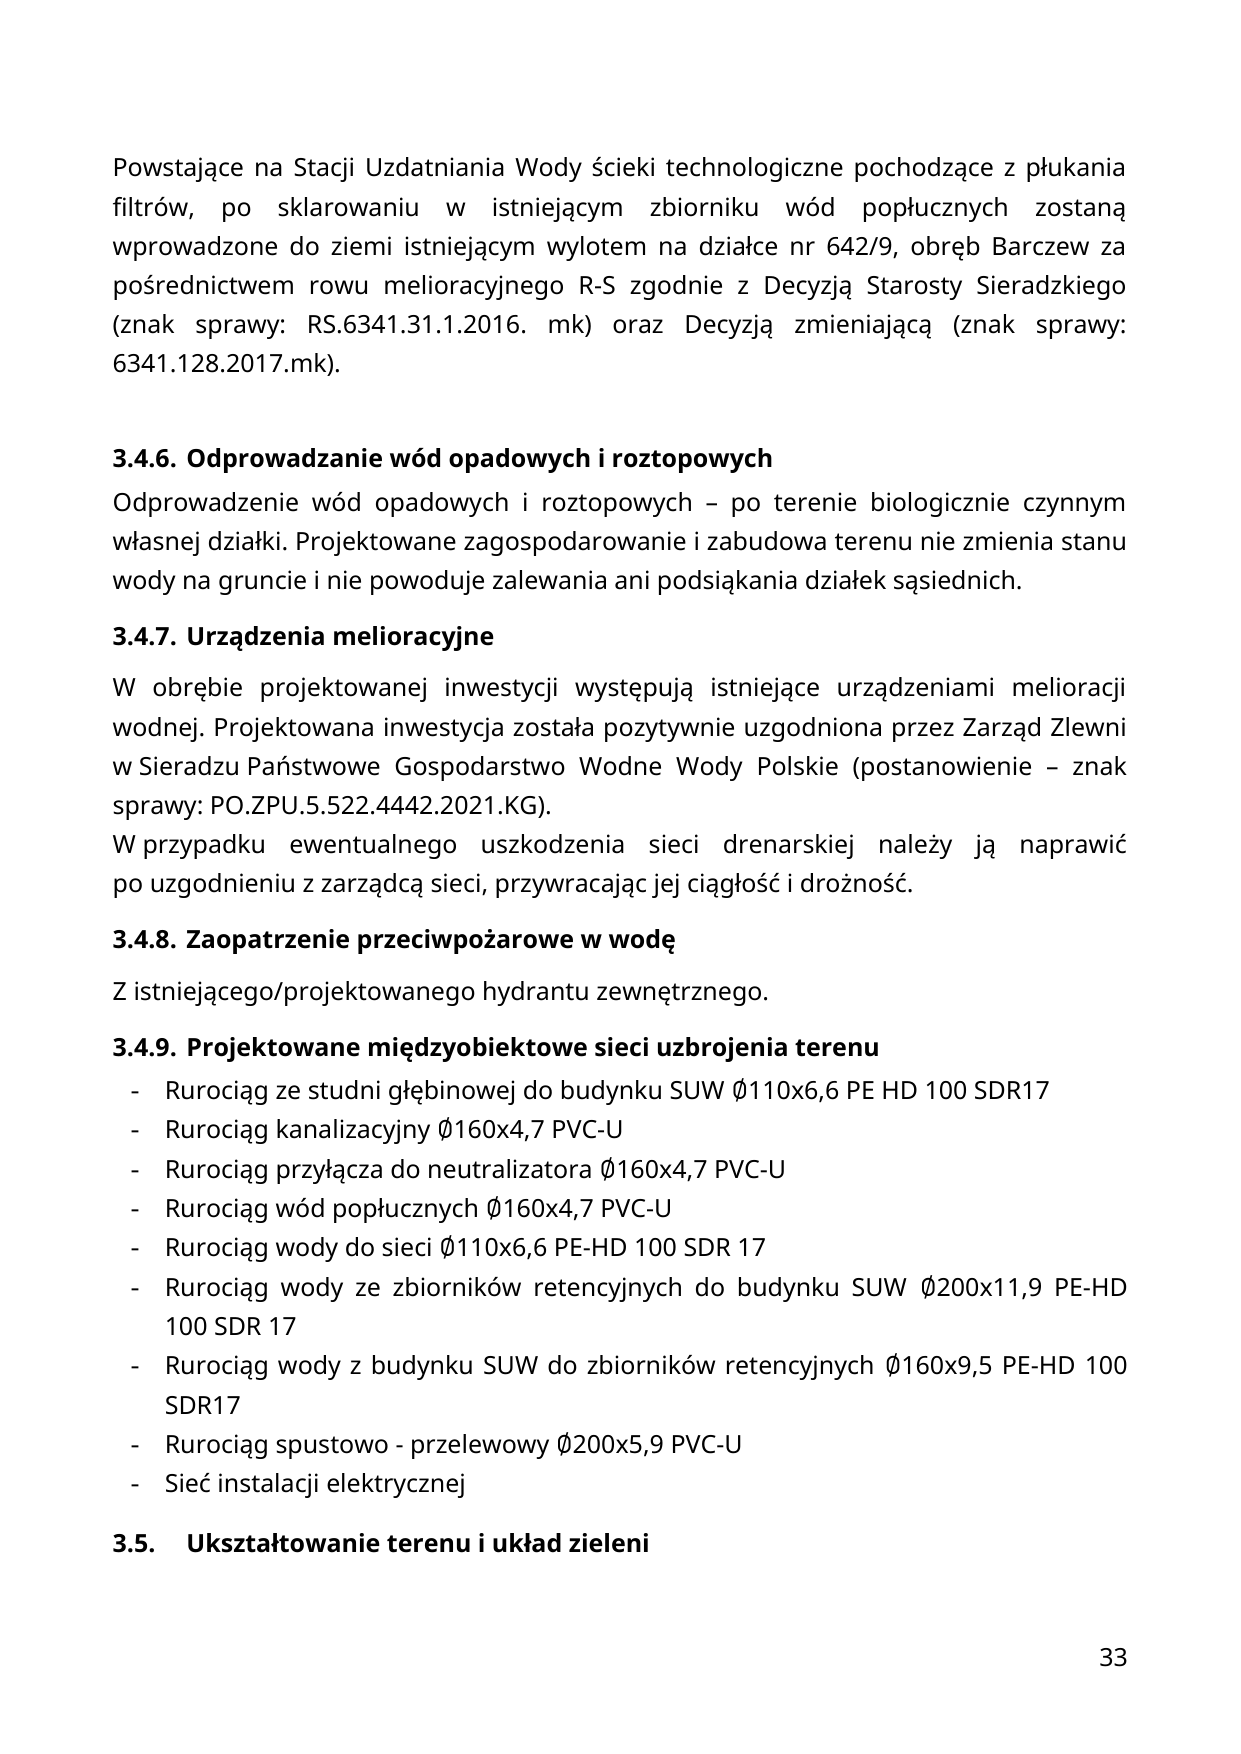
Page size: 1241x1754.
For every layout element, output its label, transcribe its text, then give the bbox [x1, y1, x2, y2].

text Rurociąg wody ze zbiorników retencyjnych do budynku SUW ∅200x11,9 PE-HD 100 SDR 17 [127, 1269, 1128, 1343]
text Rurociąg wód popłucznych ∅160x4,7 PVC-U [127, 1191, 1128, 1225]
text Z istniejącego/projektowanego hydrantu zewnętrznego. [112, 973, 1128, 1007]
text Rurociąg spustowo - przelewowy ∅200x5,9 PVC-U [127, 1426, 1128, 1461]
text Powstające na Stacji Uzdatniania Wody ścieki technologiczne pochodzące z płukania filtrów, po sklarowaniu w istniejącym zbiorniku wód popłucznych zostaną wprowadzone do ziemi istniejącym wylotem na działce nr 642/9, obręb Barczew za pośrednictwem rowu melioracyjnego R-S zgodnie z Decyzją Starosty Sieradzkiego (znak sprawy: RS.6341.31.1.2016. mk) oraz Decyzją zmieniającą (znak sprawy: 6341.128.2017.mk). [112, 150, 1128, 380]
text Rurociąg przyłącza do neutralizatora ∅160x4,7 PVC-U [127, 1151, 1128, 1186]
text Rurociąg wody do sieci ∅110x6,6 PE-HD 100 SDR 17 [127, 1230, 1128, 1264]
text Projektowane międzyobiektowe sieci uzbrojenia terenu [112, 1029, 1128, 1063]
text Rurociąg wody z budynku SUW do zbiorników retencyjnych ∅160x9,5 PE-HD 100 SDR17 [127, 1348, 1128, 1421]
text Odprowadzenie wód opadowych i roztopowych – po terenie biologicznie czynnym własnej działki. Projektowane zagospodarowanie i zabudowa terenu nie zmienia stanu wody na gruncie i nie powoduje zalewania ani podsiąkania działek sąsiednich. [112, 484, 1128, 597]
text W przypadku ewentualnego uszkodzenia sieci drenarskiej należy ją naprawić po uzgodnieniu z zarządcą sieci, przywracając jej ciągłość i drożność. [112, 827, 1128, 900]
text Urządzenia melioracyjne [112, 618, 1128, 652]
text W obrębie projektowanej inwestycji występują istniejące urządzeniami melioracji wodnej. Projektowana inwestycja została pozytywnie uzgodniona przez Zarząd Zlewni w Sieradzu Państwowe Gospodarstwo Wodne Wody Polskie (postanowienie – znak sprawy: PO.ZPU.5.522.4442.2021.KG). [112, 670, 1128, 822]
text Odprowadzanie wód opadowych i roztopowych [112, 441, 1128, 475]
text Ukształtowanie terenu i układ zieleni [112, 1526, 1128, 1560]
text Rurociąg kanalizacyjny ∅160x4,7 PVC-U [127, 1112, 1128, 1146]
text Zaopatrzenie przeciwpożarowe w wodę [112, 922, 1128, 956]
text Sieć instalacji elektrycznej [127, 1466, 1128, 1500]
text Rurociąg ze studni głębinowej do budynku SUW ∅110x6,6 PE HD 100 SDR17 [127, 1072, 1128, 1107]
